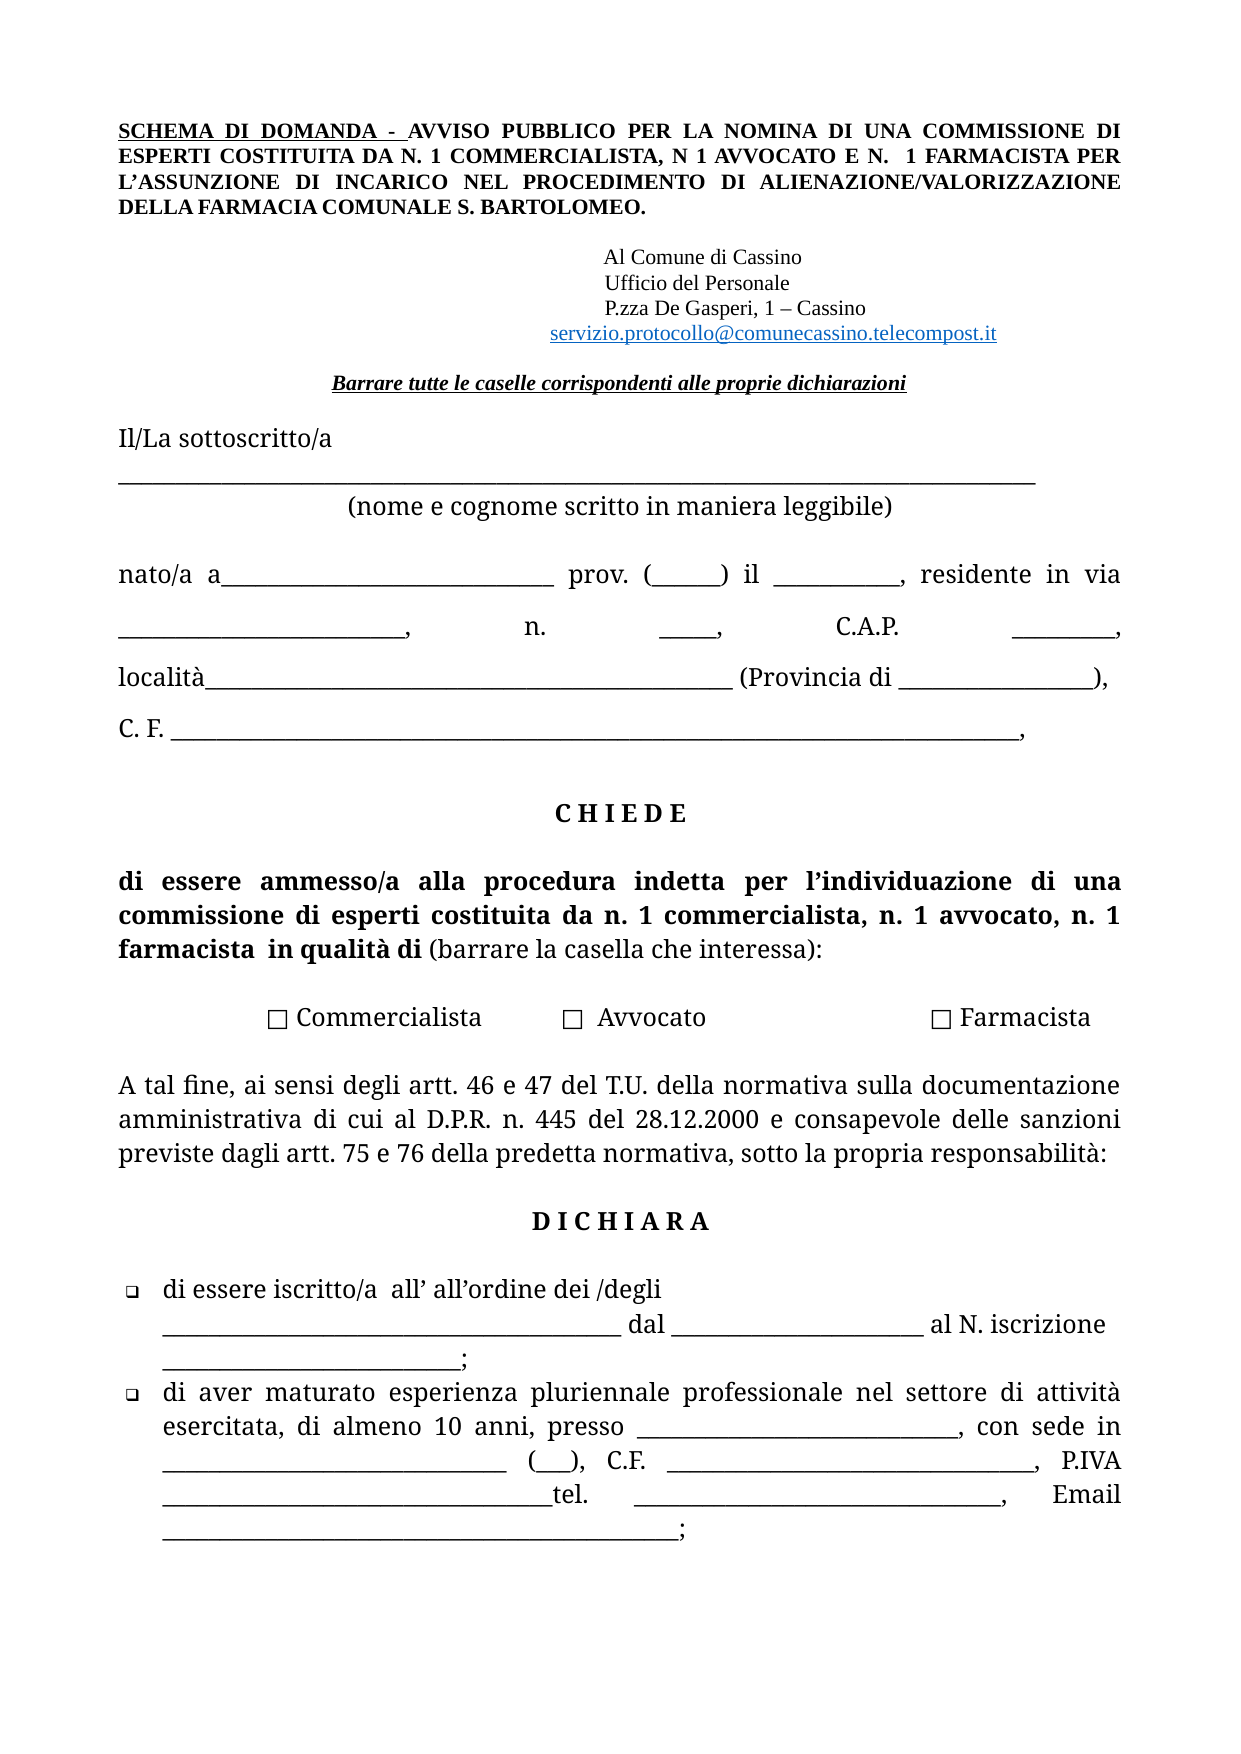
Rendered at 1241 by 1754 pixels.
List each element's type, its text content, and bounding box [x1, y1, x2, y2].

text D I C H I A R A [118, 1204, 1122, 1238]
text Barrare tutte le caselle corrispondenti alle proprie dichiarazioni [118, 370, 1122, 396]
text SCHEMA DI DOMANDA - AVVISO PUBBLICO PER LA NOMINA DI UNA COMMISSIONE DI ESPERTI COSTITUITA DA N. 1 COMMERCIALISTA, N 1 AVVOCATO E N. 1 FARMACISTA PER L’ASSUNZIONE DI INCARICO NEL PROCEDIMENTO DI ALIENAZIONE/VALORIZZAZIONE DELLA FARMACIA COMUNALE S. BARTOLOMEO. [118, 118, 1122, 219]
text P.zza De Gasperi, 1 – Cassino [118, 295, 1122, 320]
text nato/a a_____________________________ prov. (______) il ___________, residente in via _________________________, n. _____, C.A.P. _________, località______________________________________________ (Provincia di _________________), [118, 557, 1122, 693]
text di essere ammesso/a alla procedura indetta per l’individuazione di una commissione di esperti costituita da n. 1 commercialista, n. 1 avvocato, n. 1 farmacista in qualità di (barrare la casella che interessa): [118, 863, 1122, 966]
text (nome e cognome scritto in maniera leggibile) [118, 489, 1122, 523]
text C H I E D E [118, 795, 1122, 829]
text □ Commercialista □ Avvocato □ Farmacista [192, 1000, 1122, 1034]
list di essere iscritto/a all’ all’ordine dei /degli ________________________________________ dal ______________________ al N. iscrizione __________________________; [125, 1272, 1122, 1374]
text servizio.protocollo@comunecassino.telecompost.it [118, 320, 1122, 345]
text Al Comune di Cassino [118, 244, 1122, 269]
list di aver maturato esperienza pluriennale professionale nel settore di attività esercitata, di almeno 10 anni, presso ____________________________, con sede in ______________________________ (___), C.F. ________________________________, P.IVA __________________________________tel. ________________________________, Email _____________________________________________; [125, 1374, 1122, 1545]
text Ufficio del Personale [118, 269, 1122, 295]
text Il/La sottoscritto/a ________________________________________________________________________________ [118, 421, 1122, 489]
text C. F. __________________________________________________________________________, [118, 710, 1122, 744]
text A tal fine, ai sensi degli artt. 46 e 47 del T.U. della normativa sulla documentazione amministrativa di cui al D.P.R. n. 445 del 28.12.2000 e consapevole delle sanzioni previste dagli artt. 75 e 76 della predetta normativa, sotto la propria responsabilità: [118, 1068, 1122, 1170]
